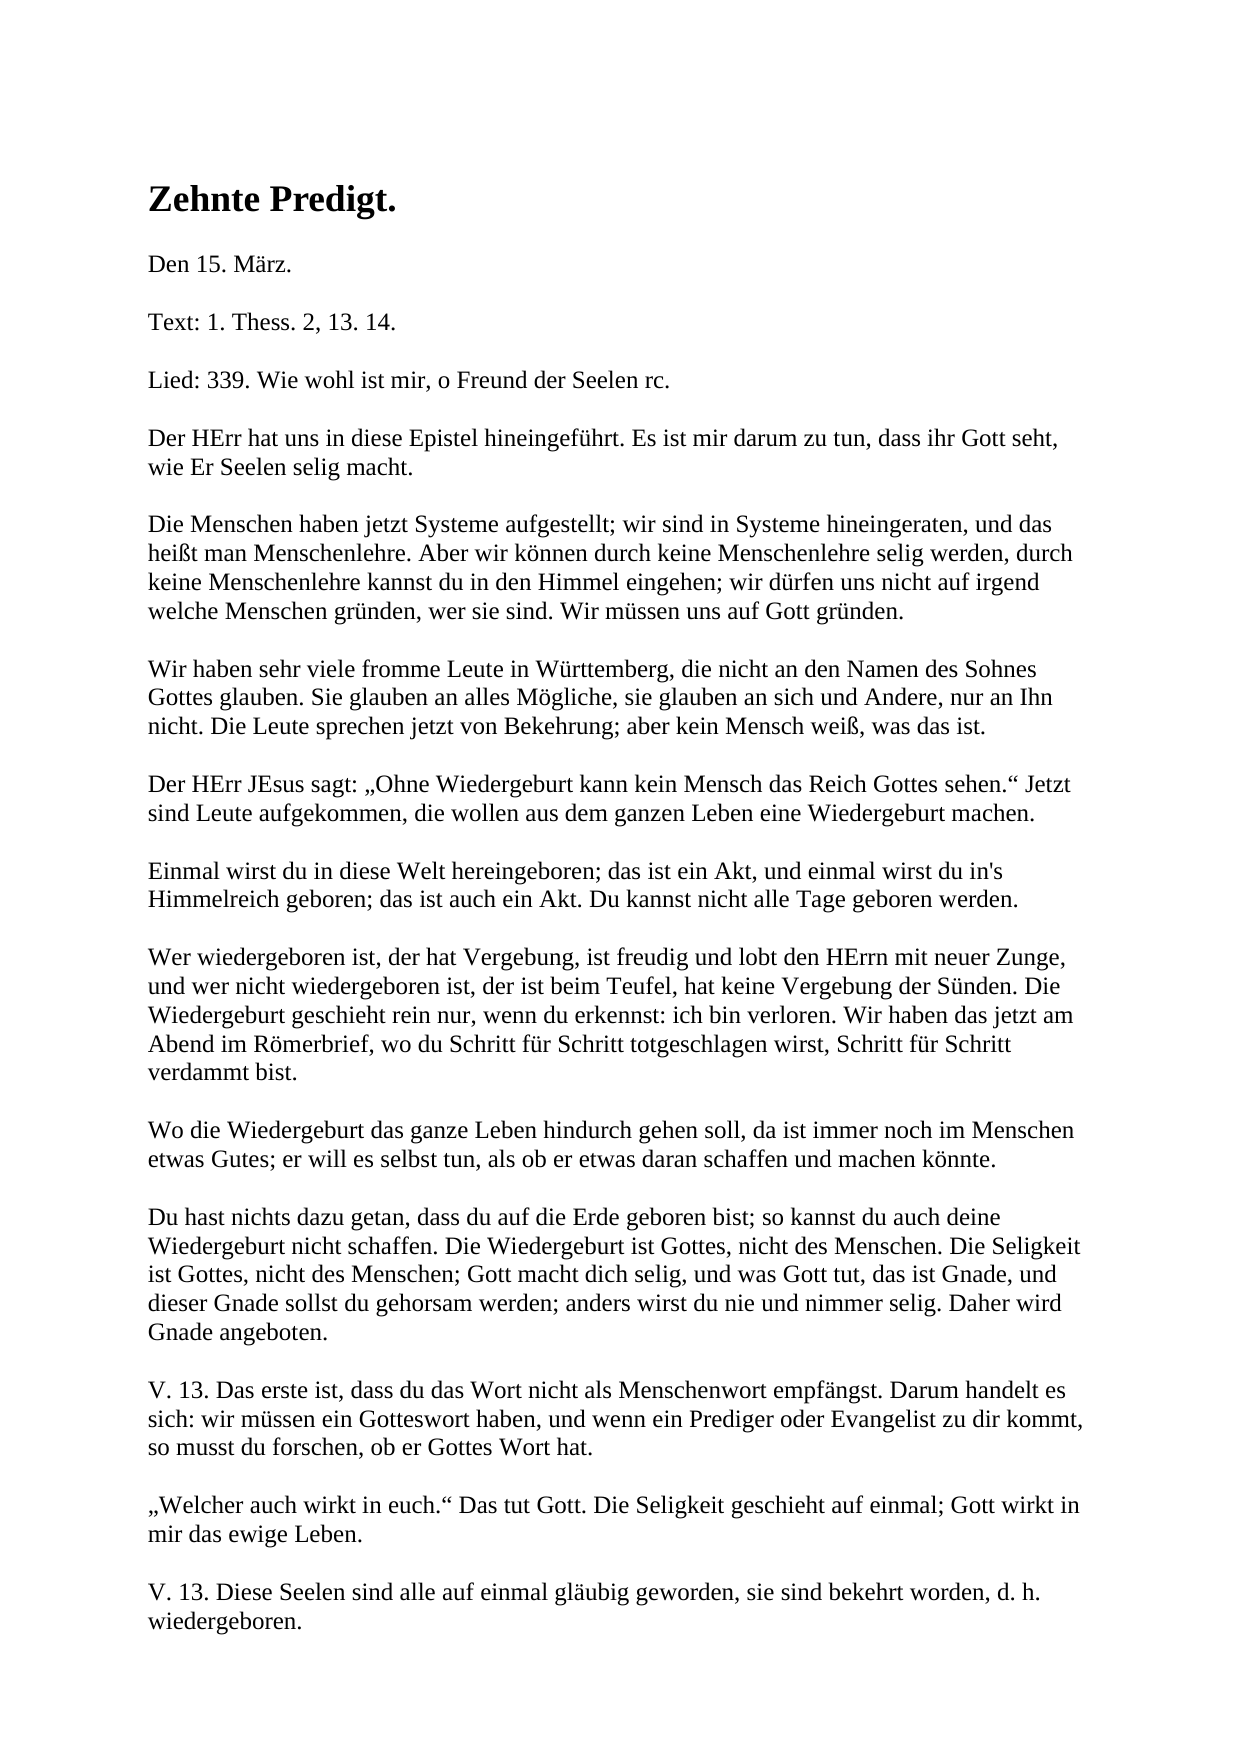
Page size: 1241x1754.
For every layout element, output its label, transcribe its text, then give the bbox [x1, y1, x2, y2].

text Einmal wirst du in diese Welt hereingeboren; das ist ein Akt, und einmal wirst du in's Himmelreich geboren; das ist auch ein Akt. Du kannst nicht alle Tage geboren werden. [148, 856, 1093, 913]
text Der HErr JEsus sagt: „Ohne Wiedergeburt kann kein Mensch das Reich Gottes sehen.“ Jetzt sind Leute aufgekommen, die wollen aus dem ganzen Leben eine Wiedergeburt machen. [148, 769, 1093, 827]
text V. 13. Diese Seelen sind alle auf einmal gläubig geworden, sie sind bekehrt worden, d. h. wiedergeboren. [148, 1577, 1093, 1634]
text Lied: 339. Wie wohl ist mir, o Freund der Seelen rc. [148, 365, 1093, 394]
text Den 15. März. [148, 249, 1093, 278]
subtitle Zehnte Predigt. [148, 177, 1093, 220]
text Wo die Wiedergeburt das ganze Leben hindurch gehen soll, da ist immer noch im Menschen etwas Gutes; er will es selbst tun, als ob er etwas daran schaffen und machen könnte. [148, 1115, 1093, 1173]
text Du hast nichts dazu getan, dass du auf die Erde geboren bist; so kannst du auch deine Wiedergeburt nicht schaffen. Die Wiedergeburt ist Gottes, nicht des Menschen. Die Seligkeit ist Gottes, nicht des Menschen; Gott macht dich selig, und was Gott tut, das ist Gnade, und dieser Gnade sollst du gehorsam werden; anders wirst du nie und nimmer selig. Daher wird Gnade angeboten. [148, 1202, 1093, 1346]
text Wir haben sehr viele fromme Leute in Württemberg, die nicht an den Namen des Sohnes Gottes glauben. Sie glauben an alles Mögliche, sie glauben an sich und Andere, nur an Ihn nicht. Die Leute sprechen jetzt von Bekehrung; aber kein Mensch weiß, was das ist. [148, 654, 1093, 740]
text V. 13. Das erste ist, dass du das Wort nicht als Menschenwort empfängst. Darum handelt es sich: wir müssen ein Gotteswort haben, und wenn ein Prediger oder Evangelist zu dir kommt, so musst du forschen, ob er Gottes Wort hat. [148, 1375, 1093, 1461]
text Text: 1. Thess. 2, 13. 14. [148, 307, 1093, 336]
text Die Menschen haben jetzt Systeme aufgestellt; wir sind in Systeme hineingeraten, und das heißt man Menschenlehre. Aber wir können durch keine Menschenlehre selig werden, durch keine Menschenlehre kannst du in den Himmel eingehen; wir dürfen uns nicht auf irgend welche Menschen gründen, wer sie sind. Wir müssen uns auf Gott gründen. [148, 509, 1093, 624]
text „Welcher auch wirkt in euch.“ Das tut Gott. Die Seligkeit geschieht auf einmal; Gott wirkt in mir das ewige Leben. [148, 1490, 1093, 1548]
text Der HErr hat uns in diese Epistel hineingeführt. Es ist mir darum zu tun, dass ihr Gott seht, wie Er Seelen selig macht. [148, 423, 1093, 480]
text Wer wiedergeboren ist, der hat Vergebung, ist freudig und lobt den HErrn mit neuer Zunge, und wer nicht wiedergeboren ist, der ist beim Teufel, hat keine Vergebung der Sünden. Die Wiedergeburt geschieht rein nur, wenn du erkennst: ich bin verloren. Wir haben das jetzt am Abend im Römerbrief, wo du Schritt für Schritt totgeschlagen wirst, Schritt für Schritt verdammt bist. [148, 942, 1093, 1086]
